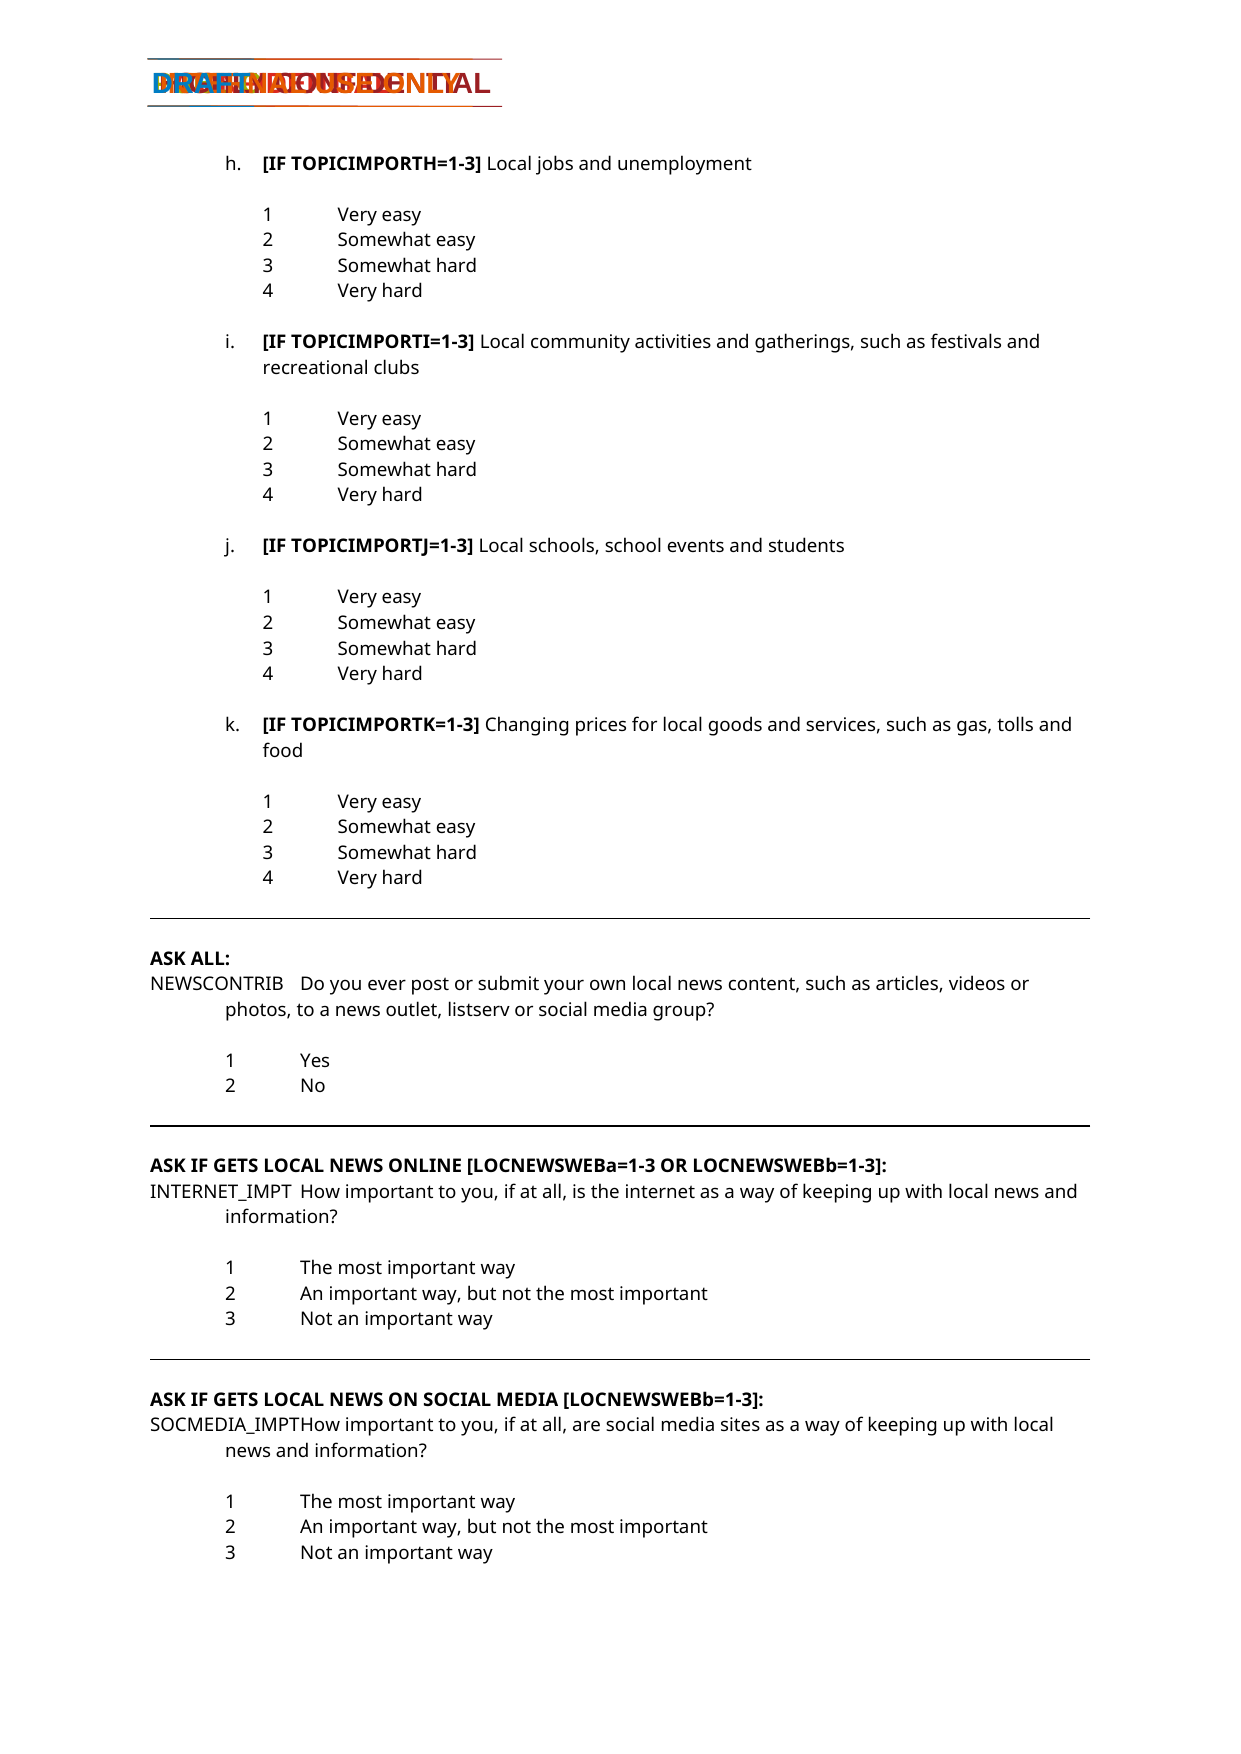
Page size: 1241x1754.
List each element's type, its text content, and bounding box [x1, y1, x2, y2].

text ASK IF GETS LOCAL NEWS ON SOCIAL MEDIA [LOCNEWSWEBb=1-3]: [150, 1386, 1090, 1411]
list Somewhat easy [262, 609, 1090, 635]
list [IF TOPICIMPORTJ=1-3] Local schools, school events and students [225, 533, 1090, 558]
list [IF TOPICIMPORTI=1-3] Local community activities and gatherings, such as festivals and recreational clubs [225, 329, 1090, 380]
list Very hard [262, 864, 1090, 890]
text INTERNET_IMPT How important to you, if at all, is the internet as a way of keeping up with local news and information? [150, 1178, 1090, 1229]
list Very hard [262, 278, 1090, 303]
list Somewhat hard [262, 456, 1090, 482]
list Very hard [262, 660, 1090, 686]
list [IF TOPICIMPORTK=1-3] Changing prices for local goods and services, such as gas, tolls and food [225, 711, 1090, 762]
text SOCMEDIA_IMPT How important to you, if at all, are social media sites as a way of keeping up with local news and information? [150, 1411, 1090, 1462]
list Very easy [262, 788, 1090, 813]
list Very easy [262, 405, 1090, 431]
list An important way, but not the most important [225, 1280, 1090, 1306]
list Yes [225, 1047, 1090, 1072]
list No [225, 1072, 1090, 1098]
list The most important way [225, 1488, 1090, 1513]
list Very hard [262, 482, 1090, 507]
list An important way, but not the most important [225, 1513, 1090, 1539]
text NEWSCONTRIB Do you ever post or submit your own local news content, such as articles, videos or photos, to a news outlet, listserv or social media group? [150, 970, 1090, 1021]
list Somewhat easy [262, 227, 1090, 252]
list Very easy [262, 201, 1090, 227]
list Somewhat hard [262, 252, 1090, 278]
list Very easy [262, 584, 1090, 609]
list Not an important way [225, 1539, 1090, 1564]
list Somewhat easy [262, 813, 1090, 839]
list Somewhat hard [262, 839, 1090, 864]
list Not an important way [225, 1306, 1090, 1331]
list [IF TOPICIMPORTH=1-3] Local jobs and unemployment [225, 150, 1090, 176]
list Somewhat easy [262, 431, 1090, 456]
text ASK ALL: [150, 945, 1090, 970]
list The most important way [225, 1255, 1090, 1280]
list Somewhat hard [262, 635, 1090, 660]
text ASK IF GETS LOCAL NEWS ONLINE [LOCNEWSWEBa=1-3 OR LOCNEWSWEBb=1-3]: [150, 1153, 1090, 1178]
